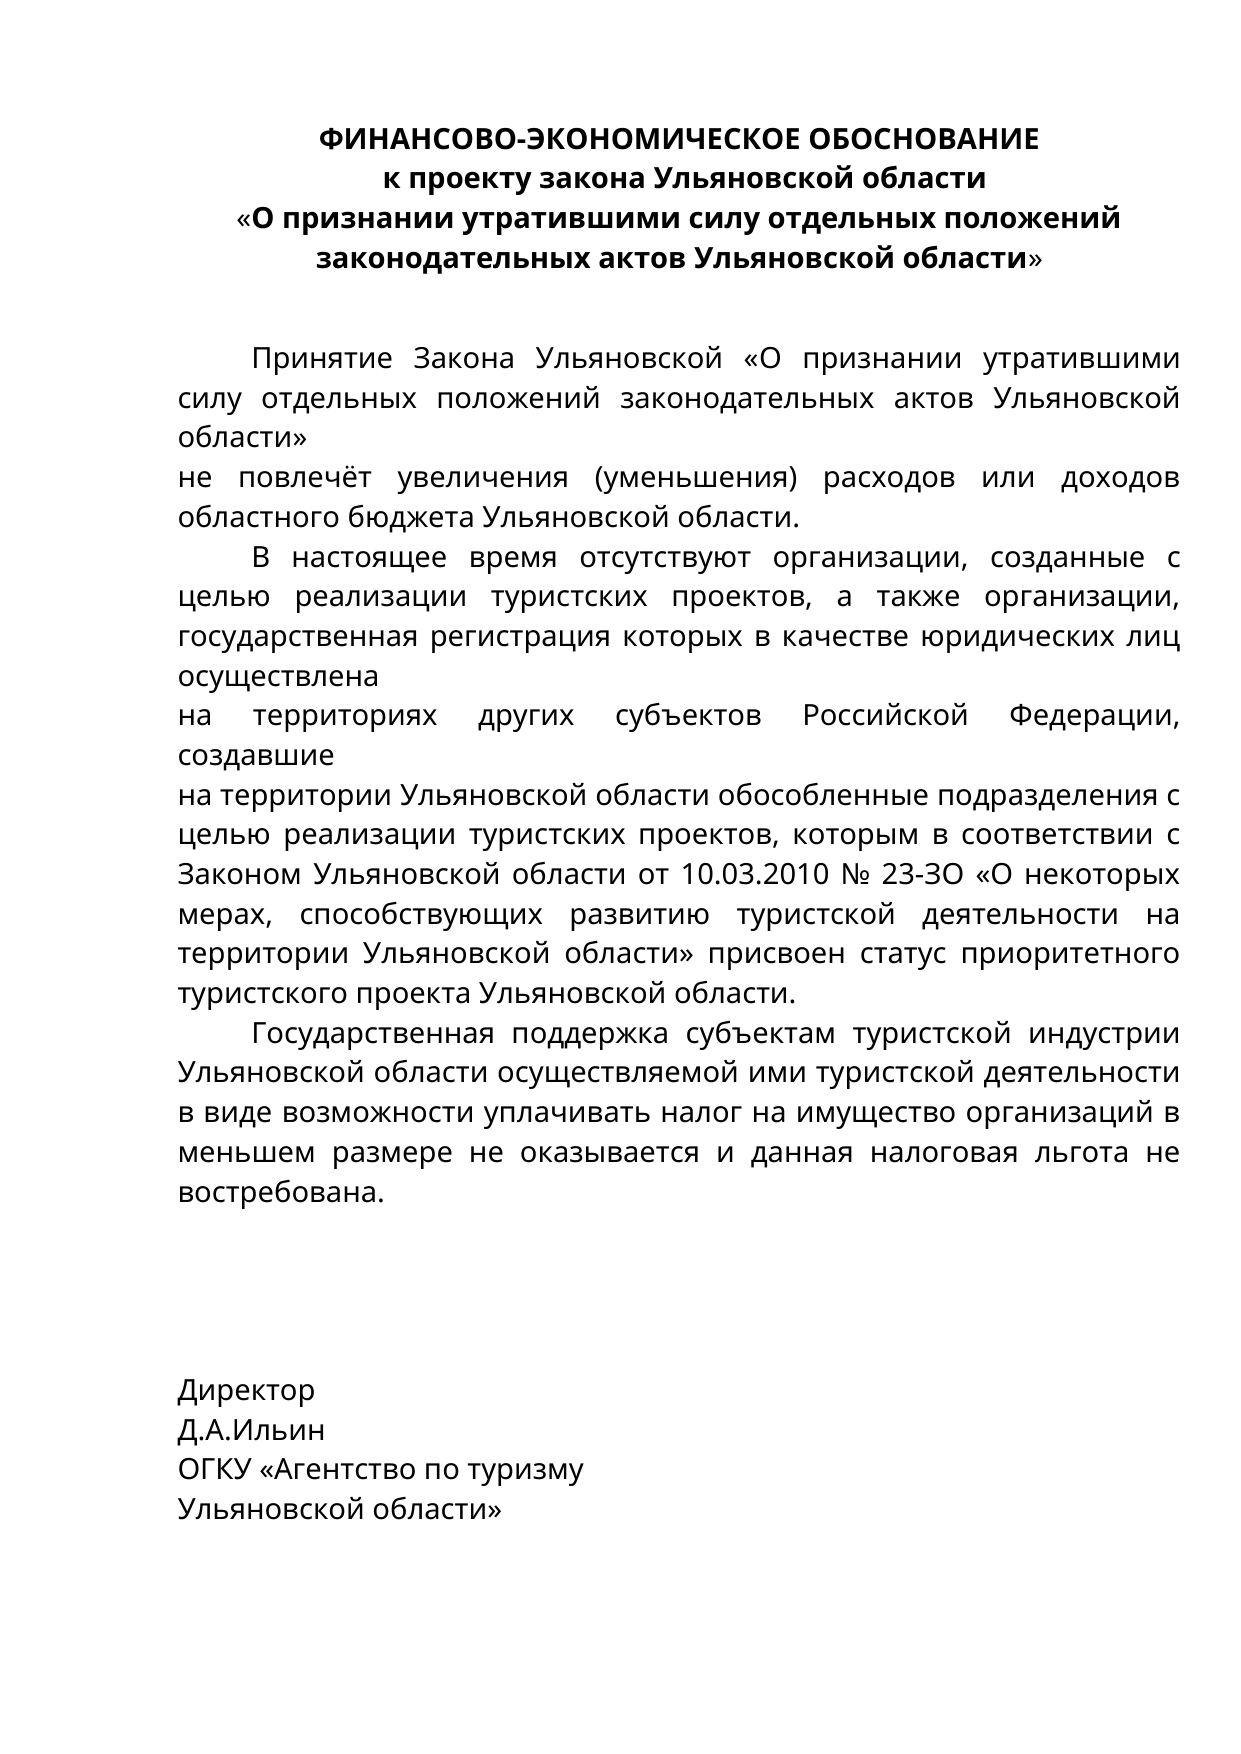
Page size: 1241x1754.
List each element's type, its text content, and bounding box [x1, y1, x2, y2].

text «О признании утратившими силу отдельных положений законодательных актов Ульяновской области» [177, 197, 1181, 277]
text Принятие Закона Ульяновской «О признании утратившими силу отдельных положений законодательных актов Ульяновской области» не повлечёт увеличения (уменьшения) расходов или доходов областного бюджета Ульяновской области. [177, 337, 1181, 536]
text В настоящее время отсутствуют организации, созданные с целью реализации туристских проектов, а также организации, государственная регистрация которых в качестве юридических лиц осуществлена на территориях других субъектов Российской Федерации, создавшие на территории Ульяновской области обособленные подразделения с целью реализации туристских проектов, которым в соответствии с Законом Ульяновской области от 10.03.2010 № 23-ЗО «О некоторых мерах, способствующих развитию туристской деятельности на территории Ульяновской области» присвоен статус приоритетного туристского проекта Ульяновской области. [177, 536, 1181, 1012]
title ФИНАНСОВО-ЭКОНОМИЧЕСКОЕ ОБОСНОВАНИЕ [177, 118, 1181, 158]
text Директор Д.А.Ильин [177, 1369, 1181, 1449]
subtitle к проекту закона Ульяновской области [177, 158, 1193, 197]
title ОГКУ «Агентство по туризму Ульяновской области» [177, 1449, 1181, 1528]
text Государственная поддержка субъектам туристской индустрии Ульяновской области осуществляемой ими туристской деятельности в виде возможности уплачивать налог на имущество организаций в меньшем размере не оказывается и данная налоговая льгота не востребована. [177, 1012, 1181, 1211]
